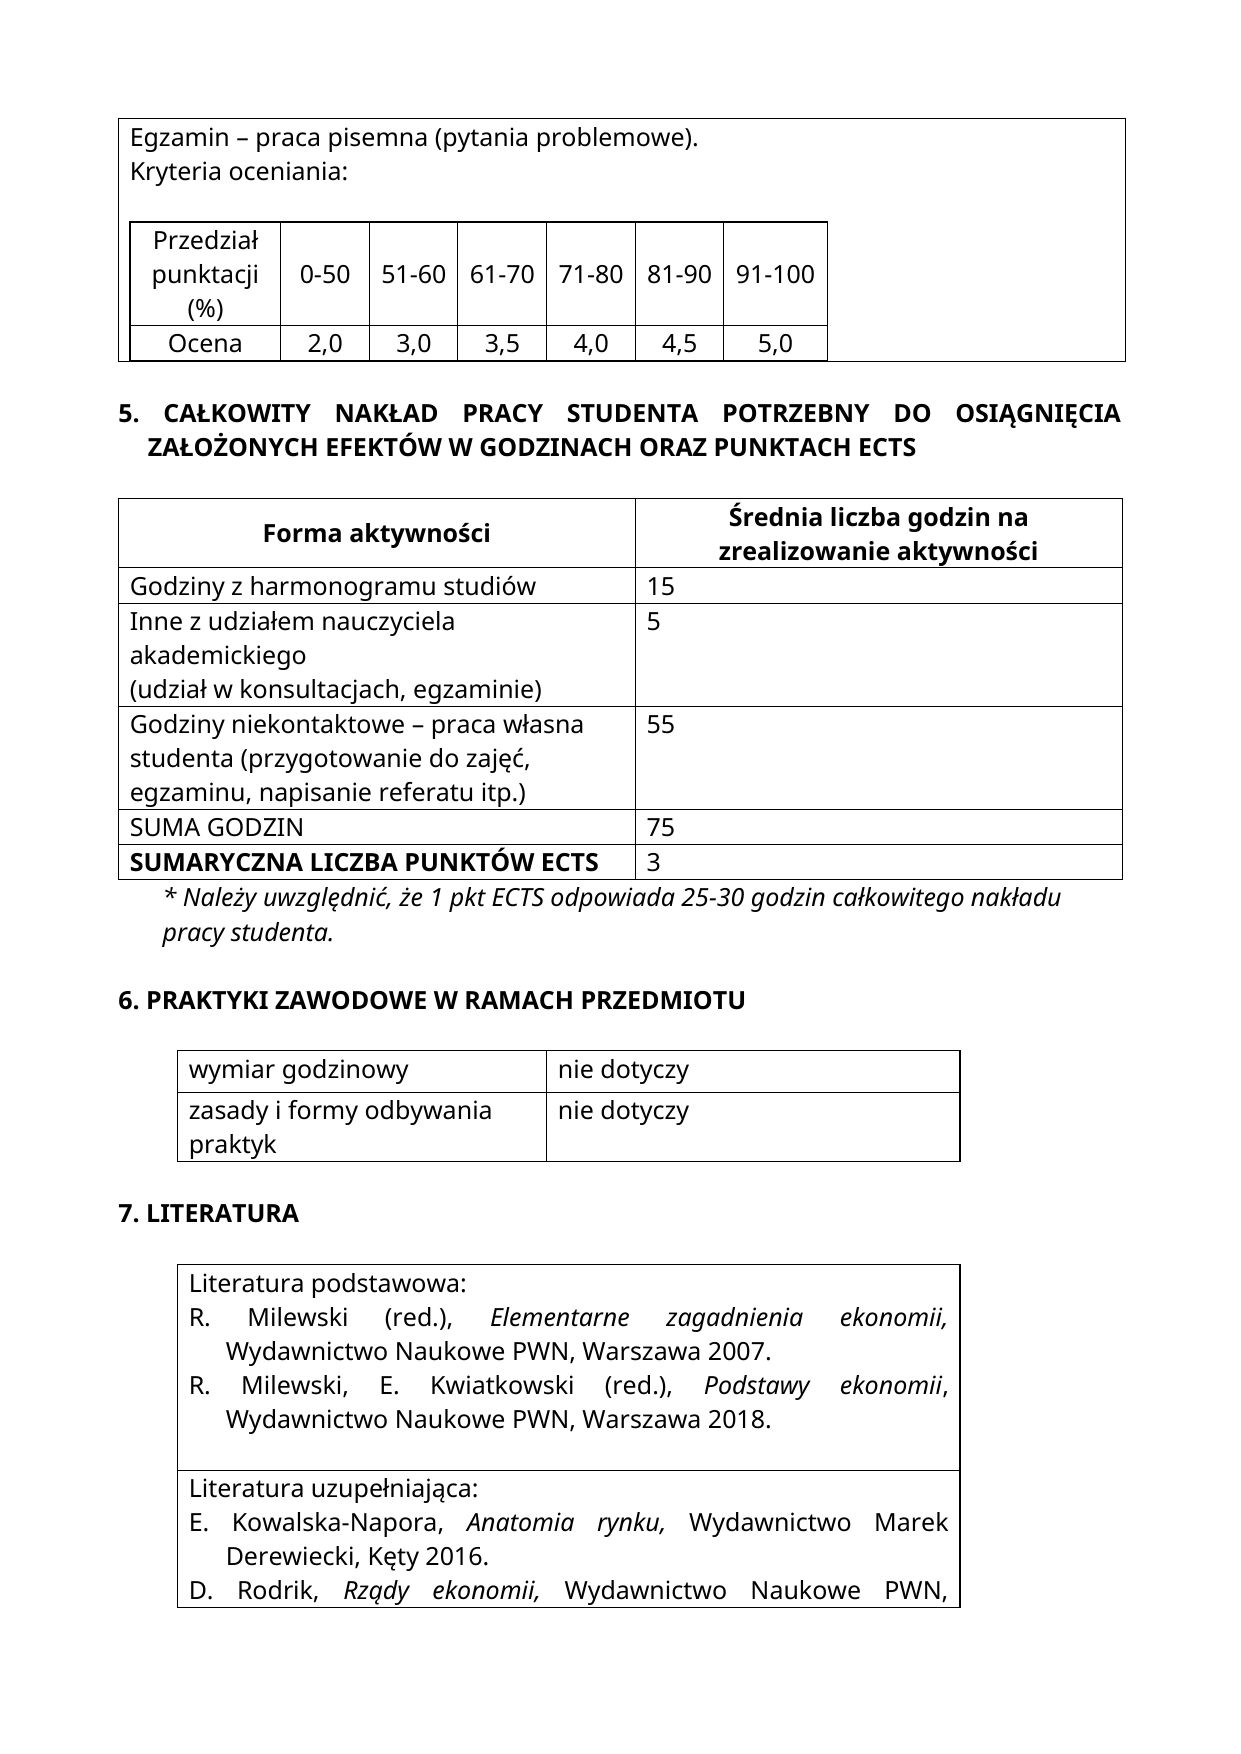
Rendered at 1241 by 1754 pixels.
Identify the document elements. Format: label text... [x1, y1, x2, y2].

table_cell Godziny z harmonogramu studiów [119, 568, 635, 602]
table_cell nie dotyczy [547, 1093, 959, 1161]
table_cell 5 [636, 604, 1122, 706]
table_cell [178, 1471, 959, 1607]
table_cell Inne z udziałem nauczyciela akademickiego (udział w konsultacjach, egzaminie) [119, 604, 635, 706]
table_header Literatura podstawowa: R. Milewski (red.), Elementarne zagadnienia ekonomii, Wydawnictwo Naukowe PWN, Warszawa 2007. R. Milewski, E. Kwiatkowski (red.), Podstawy ekonomii, Wydawnictwo Naukowe PWN, Warszawa 2018. [178, 1265, 959, 1469]
table_cell 55 [636, 707, 1122, 809]
text * Należy uwzględnić, że 1 pkt ECTS odpowiada 25-30 godzin całkowitego nakładu pracy studenta. [162, 880, 1122, 948]
table_cell Godziny niekontaktowe – praca własna studenta (przygotowanie do zajęć, egzaminu, napisanie referatu itp.) [119, 707, 635, 809]
table_header wymiar godzinowy [178, 1051, 546, 1092]
table_cell zasady i formy odbywania praktyk [178, 1093, 546, 1161]
table_cell 75 [636, 810, 1122, 844]
text 5. CAŁKOWITY NAKŁAD PRACY STUDENTA POTRZEBNY DO OSIĄGNIĘCIA ZAŁOŻONYCH EFEKTÓW W GODZINACH ORAZ PUNKTACH ECTS [118, 396, 1122, 464]
table_cell 3 [636, 845, 1122, 879]
text 6. PRAKTYKI ZAWODOWE W RAMACH PRZEDMIOTU [118, 982, 1122, 1016]
table_header nie dotyczy [547, 1051, 959, 1092]
table_cell SUMA GODZIN [119, 810, 635, 844]
table_header Średnia liczba godzin na zrealizowanie aktywności [636, 499, 1122, 567]
table_header Egzamin – praca pisemna (pytania problemowe). Kryteria oceniania: [119, 119, 1125, 361]
table_cell 15 [636, 568, 1122, 602]
table_header Forma aktywności [119, 499, 635, 567]
table_cell SUMARYCZNA LICZBA PUNKTÓW ECTS [119, 845, 635, 879]
text 7. LITERATURA [118, 1196, 1122, 1230]
